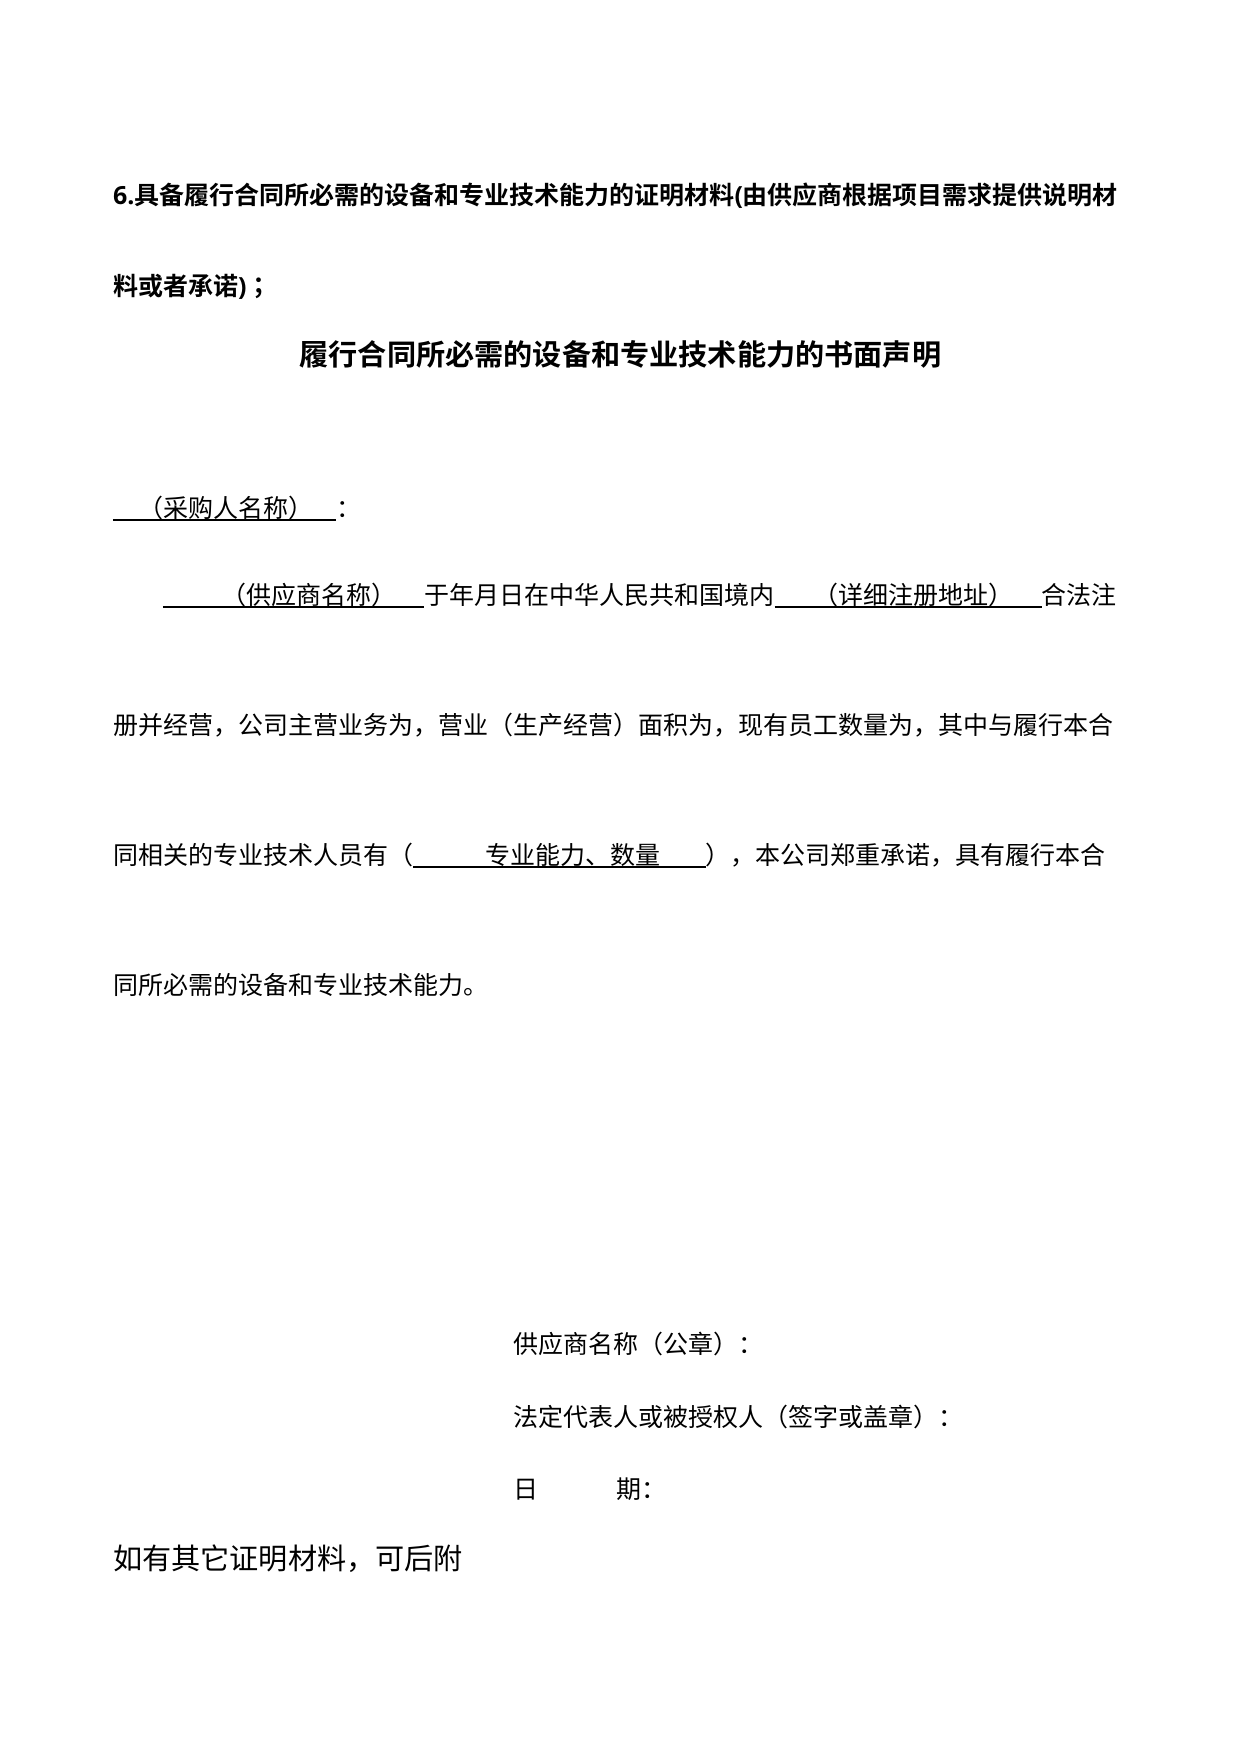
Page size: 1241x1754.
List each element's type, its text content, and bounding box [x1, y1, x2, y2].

text （供应商名称） 于年月日在中华人民共和国境内 （详细注册地址） 合法注册并经营，公司主营业务为，营业（生产经营）面积为，现有员工数量为，其中与履行本合同相关的专业技术人员有（ 专业能力、数量 ），本公司郑重承诺，具有履行本合同所必需的设备和专业技术能力。 [113, 561, 1127, 1016]
text 如有其它证明材料，可后附 [113, 1542, 1127, 1576]
text 6.具备履行合同所必需的设备和专业技术能力的证明材料(由供应商根据项目需求提供说明材料或者承诺)； [113, 162, 1127, 318]
text （采购人名称） ： [113, 488, 1127, 525]
text 供应商名称（公章）： [113, 1325, 1127, 1361]
text 履行合同所必需的设备和专业技术能力的书面声明 [113, 331, 1127, 374]
text 日 期： [113, 1470, 1127, 1506]
text 法定代表人或被授权人（签字或盖章）： [113, 1397, 1127, 1433]
